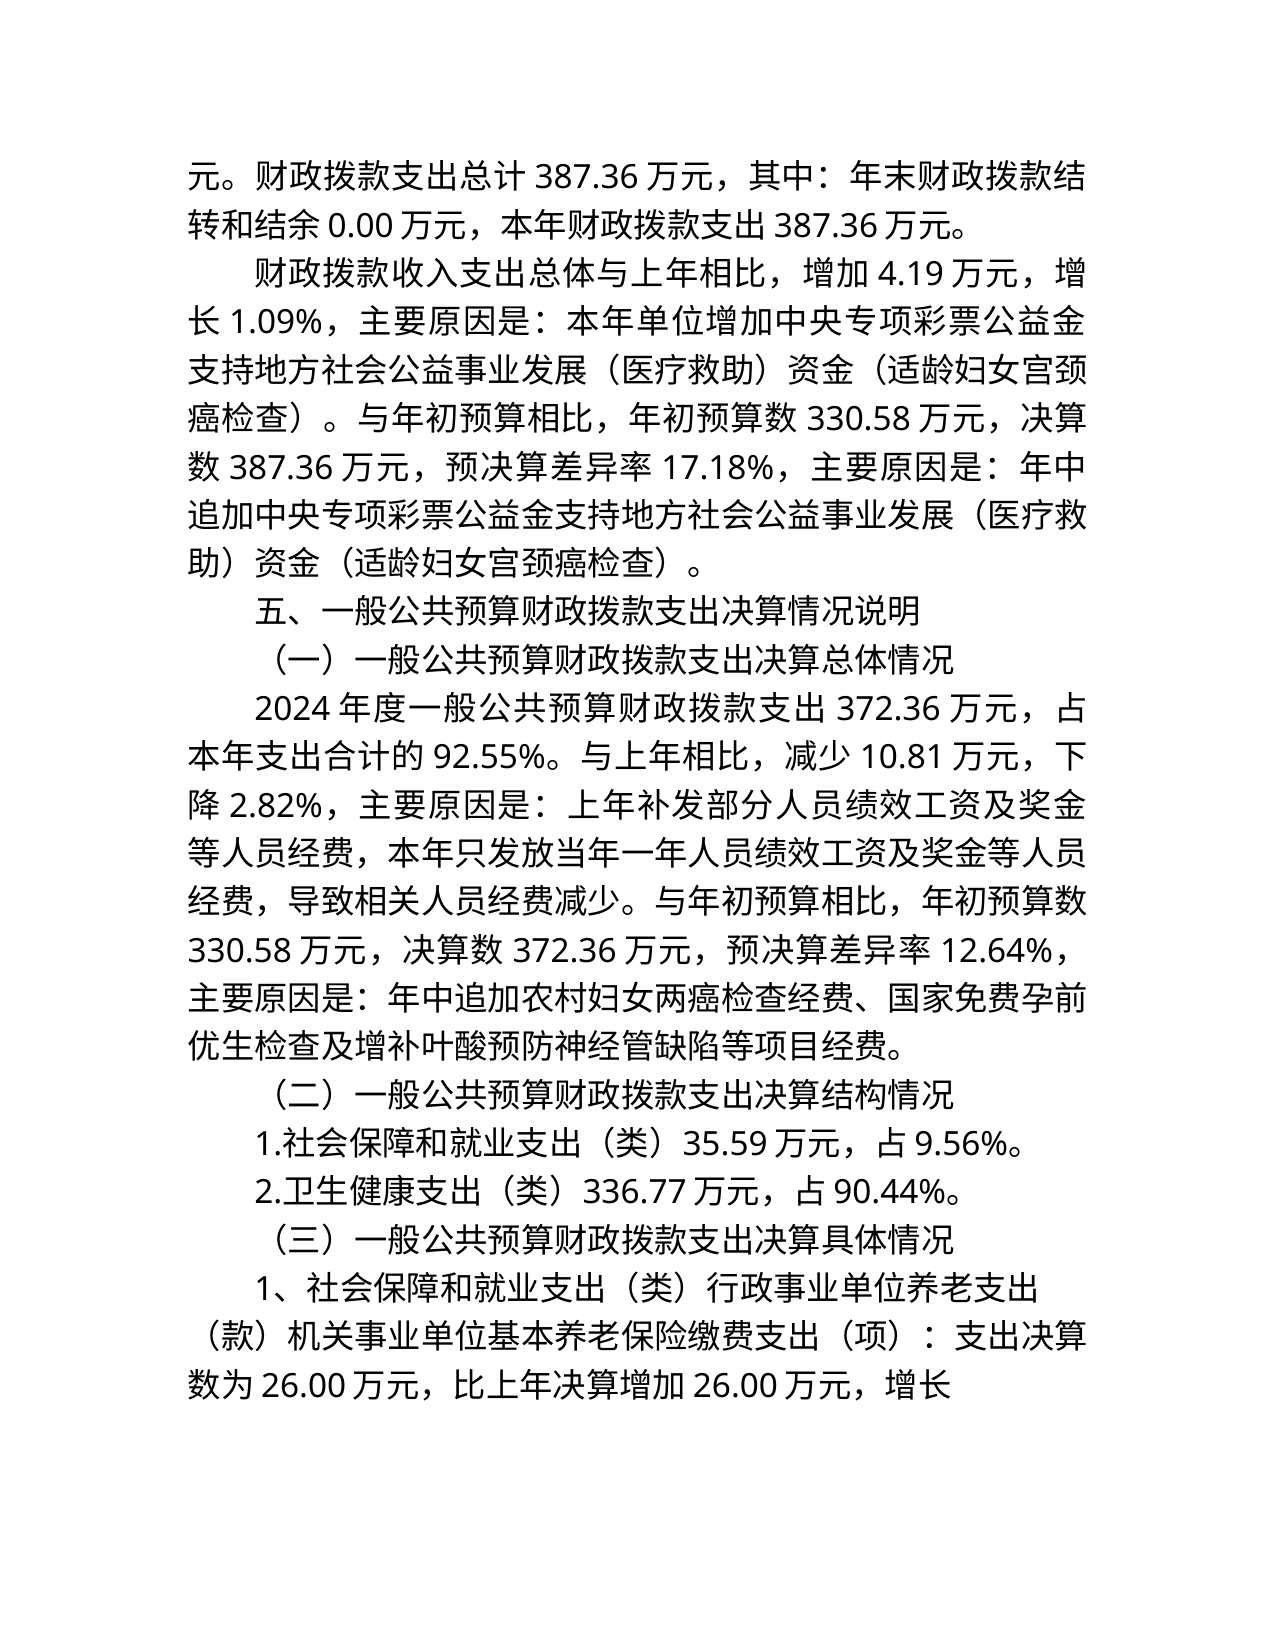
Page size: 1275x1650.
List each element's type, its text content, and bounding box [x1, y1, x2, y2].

text （一）一般公共预算财政拨款支出决算总体情况 [187, 633, 1087, 682]
text 2024年度一般公共预算财政拨款支出372.36万元，占本年支出合计的92.55%。与上年相比，减少10.81万元，下降2.82%，主要原因是：上年补发部分人员绩效工资及奖金等人员经费，本年只发放当年一年人员绩效工资及奖金等人员经费，导致相关人员经费减少。与年初预算相比，年初预算数330.58万元，决算数372.36万元，预决算差异率12.64%，主要原因是：年中追加农村妇女两癌检查经费、国家免费孕前优生检查及增补叶酸预防神经管缺陷等项目经费。 [187, 682, 1087, 1068]
text （三）一般公共预算财政拨款支出决算具体情况 [187, 1213, 1087, 1262]
text 2.卫生健康支出（类）336.77万元，占90.44%。 [187, 1165, 1087, 1213]
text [187, 150, 1087, 247]
text 1.社会保障和就业支出（类）35.59万元，占9.56%。 [187, 1117, 1087, 1165]
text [187, 1262, 1087, 1407]
text （二）一般公共预算财政拨款支出决算结构情况 [187, 1068, 1087, 1117]
text 五、一般公共预算财政拨款支出决算情况说明 [187, 585, 1087, 633]
text 财政拨款收入支出总体与上年相比，增加4.19万元，增长1.09%，主要原因是：本年单位增加中央专项彩票公益金支持地方社会公益事业发展（医疗救助）资金（适龄妇女宫颈癌检查）。与年初预算相比，年初预算数330.58万元，决算数387.36万元，预决算差异率17.18%，主要原因是：年中追加中央专项彩票公益金支持地方社会公益事业发展（医疗救助）资金（适龄妇女宫颈癌检查）。 [187, 247, 1087, 585]
